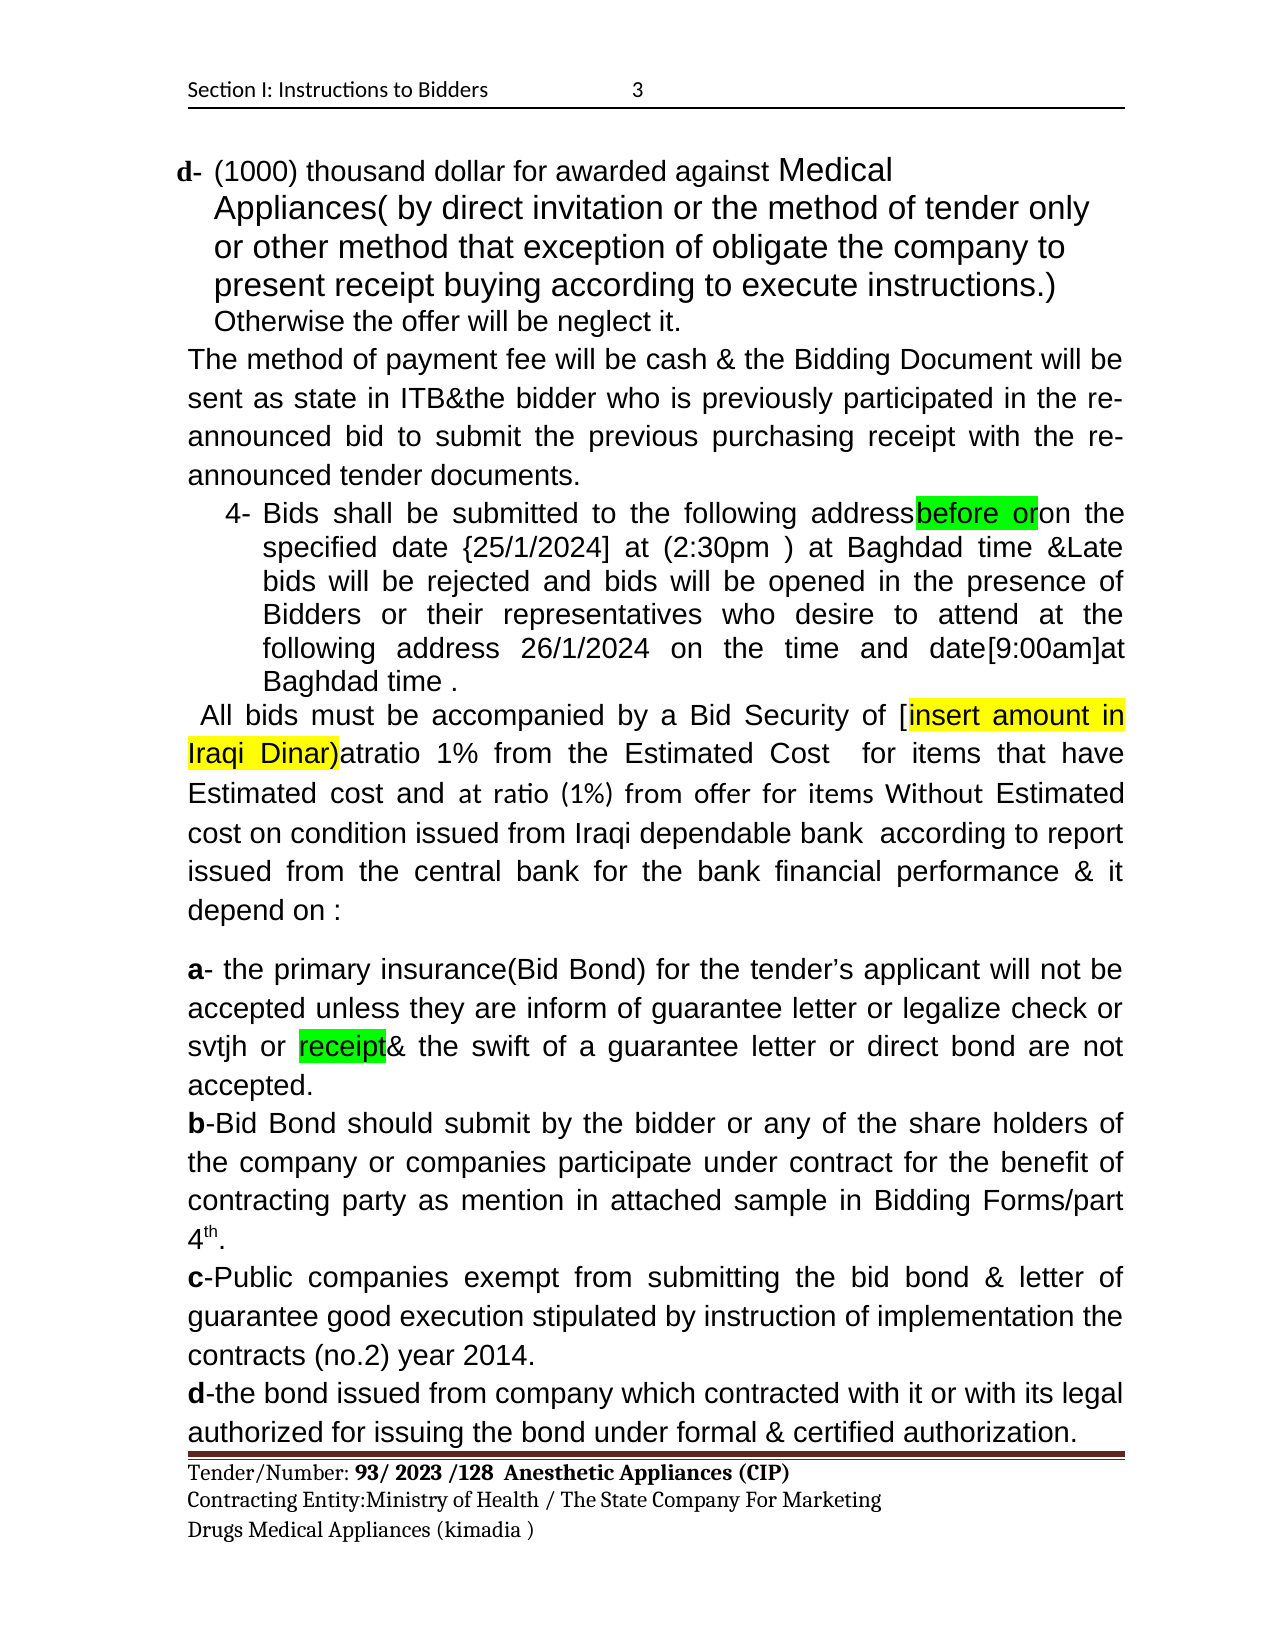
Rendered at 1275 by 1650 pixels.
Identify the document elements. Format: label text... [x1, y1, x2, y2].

text The method of payment fee will be cash & the Bidding Document will be sent as state in ITB&the bidder who is previously participated in the re-announced bid to submit the previous purchasing receipt with the re-announced tender documents. [187, 342, 1125, 491]
text All bids must be accompanied by a Bid Security of [insert amount in Iraqi Dinar)atratio 1% from the Estimated Cost for items that have Estimated cost and at ratio (1%) from offer for items Without Estimated cost on condition issued from Iraqi dependable bank according to report issued from the central bank for the bank financial performance & it depend on : [187, 698, 1125, 926]
list (1000) thousand dollar for awarded against Medical Appliances( by direct invitation or the method of tender only or other method that exception of obligate the company to present receipt buying according to execute instructions.) [176, 150, 1099, 304]
text a- the primary insurance(Bid Bond) for the tender’s applicant will not be accepted unless they are inform of guarantee letter or legalize check or svtjh or receipt& the swift of a guarantee letter or direct bond are not accepted. [187, 952, 1125, 1101]
list Bids shall be submitted to the following addressbefore oron the specified date {25/1/2024] at (2:30pm ) at Baghdad time &Late bids will be rejected and bids will be opened in the presence of Bidders or their representatives who desire to attend at the following address 26/1/2024 on the time and date[9:00am]at Baghdad time . [225, 496, 1125, 698]
text Otherwise the offer will be neglect it. [214, 304, 1099, 337]
text c-Public companies exempt from submitting the bid bond & letter of guarantee good execution stipulated by instruction of implementation the contracts (no.2) year 2014. [187, 1261, 1125, 1371]
text d-the bond issued from company which contracted with it or with its legal authorized for issuing the bond under formal & certified authorization. [187, 1376, 1125, 1448]
text b-Bid Bond should submit by the bidder or any of the share holders of the company or companies participate under contract for the benefit of contracting party as mention in attached sample in Bidding Forms/part 4th. [187, 1106, 1125, 1256]
